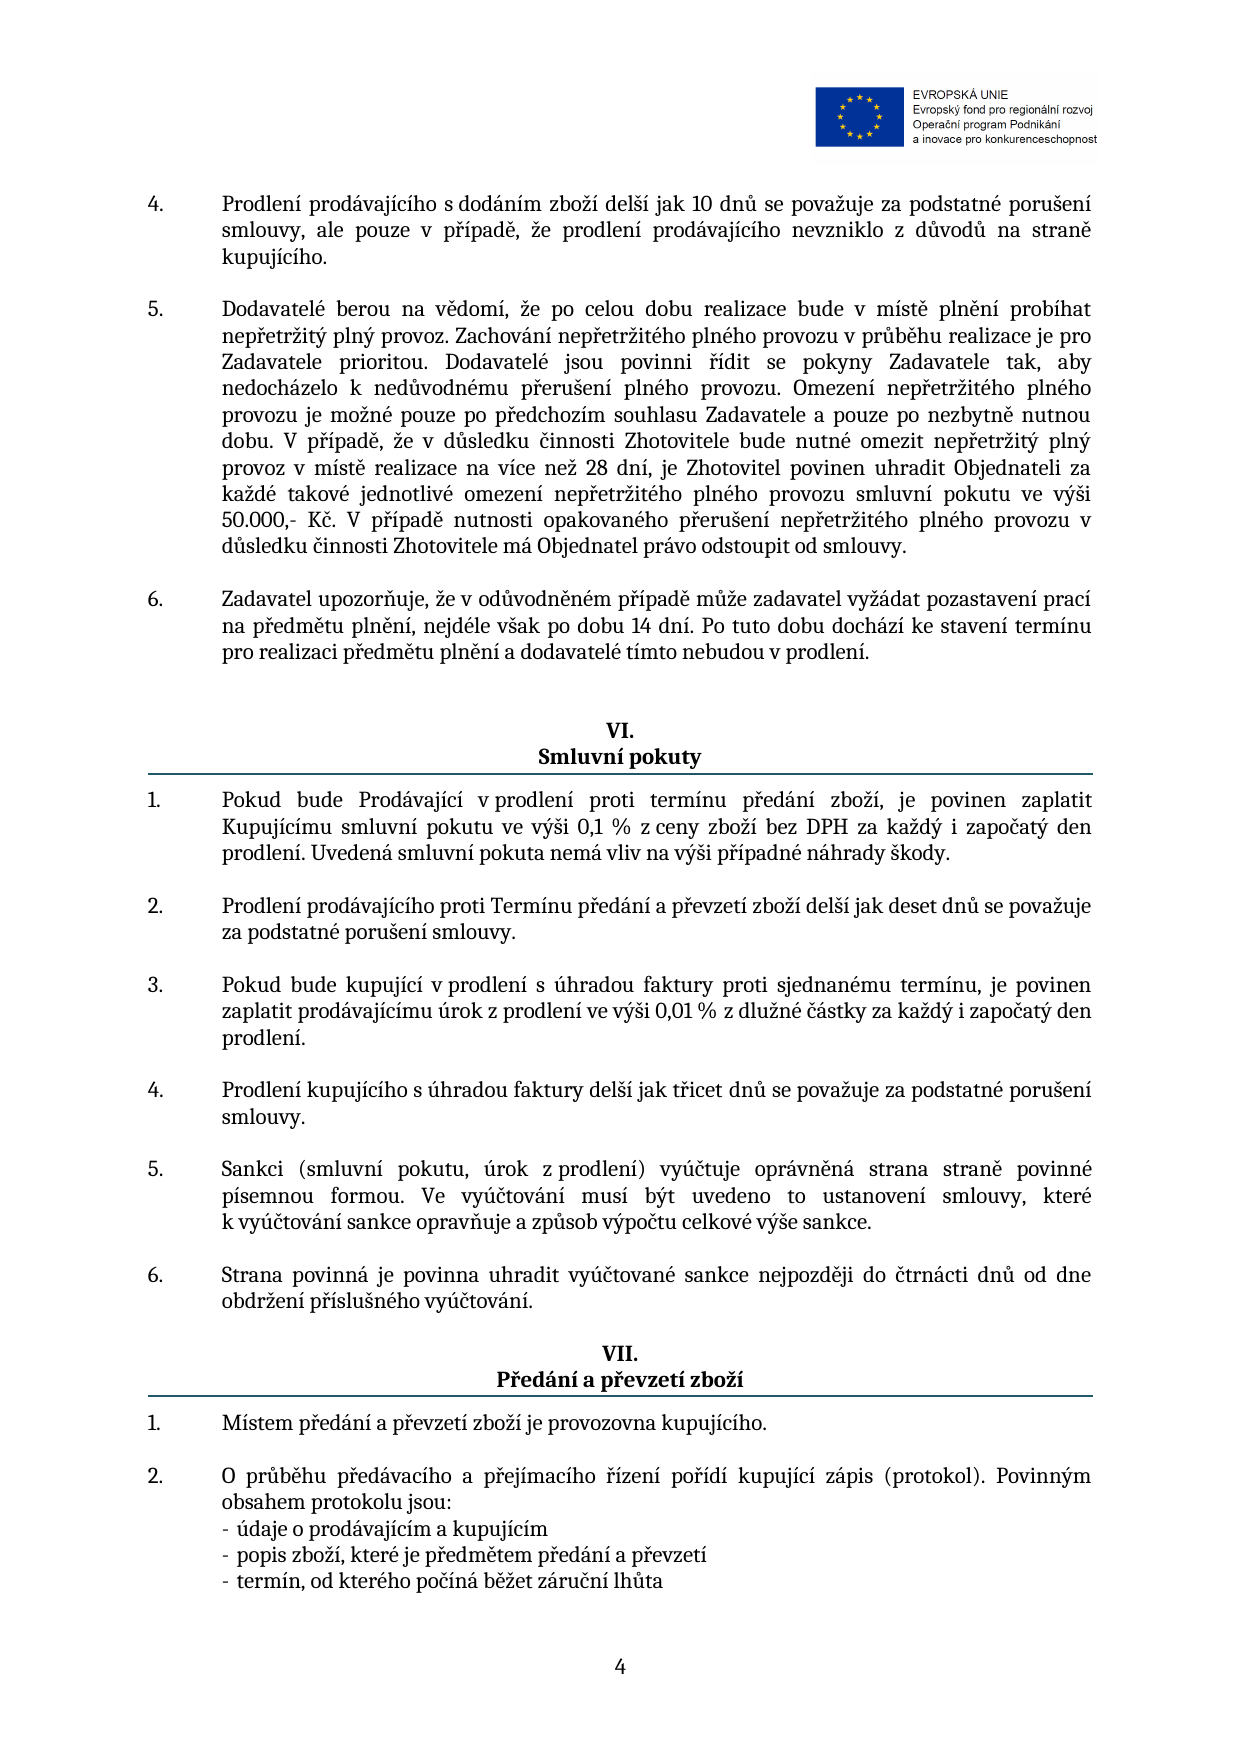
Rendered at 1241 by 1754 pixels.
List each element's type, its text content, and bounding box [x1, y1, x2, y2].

list Dodavatelé berou na vědomí, že po celou dobu realizace bude v místě plnění probíhat nepřetržitý plný provoz. Zachování nepřetržitého plného provozu v průběhu realizace je pro Zadavatele prioritou. Dodavatelé jsou povinni řídit se pokyny Zadavatele tak, aby nedocházelo k nedůvodnému přerušení plného provozu. Omezení nepřetržitého plného provozu je možné pouze po předchozím souhlasu Zadavatele a pouze po nezbytně nutnou dobu. V případě, že v důsledku činnosti Zhotovitele bude nutné omezit nepřetržitý plný provoz v místě realizace na více než 28 dní, je Zhotovitel povinen uhradit Objednateli za každé takové jednotlivé omezení nepřetržitého plného provozu smluvní pokutu ve výši 50.000,- Kč. V případě nutnosti opakovaného přerušení nepřetržitého plného provozu v důsledku činnosti Zhotovitele má Objednatel právo odstoupit od smlouvy. [148, 296, 1093, 560]
text Předání a převzetí zboží [148, 1367, 1093, 1395]
list údaje o prodávajícím a kupujícím [222, 1515, 1093, 1542]
list Zadavatel upozorňuje, že v odůvodněném případě může zadavatel vyžádat pozastavení prací na předmětu plnění, nejdéle však po dobu 14 dní. Po tuto dobu dochází ke stavení termínu pro realizaci předmětu plnění a dodavatelé tímto nebudou v prodlení. [148, 586, 1093, 665]
list Strana povinná je povinna uhradit vyúčtované sankce nejpozději do čtrnácti dnů od dne obdržení příslušného vyúčtování. [148, 1262, 1093, 1314]
list Sankci (smluvní pokutu, úrok z prodlení) vyúčtuje oprávněná strana straně povinné písemnou formou. Ve vyúčtování musí být uvedeno to ustanovení smlouvy, které k vyúčtování sankce opravňuje a způsob výpočtu celkové výše sankce. [148, 1156, 1093, 1235]
list Pokud bude Prodávající v prodlení proti termínu předání zboží, je povinen zaplatit Kupujícímu smluvní pokutu ve výši 0,1 % z ceny zboží bez DPH za každý i započatý den prodlení. Uvedená smluvní pokuta nemá vliv na výši případné náhrady škody. [148, 787, 1093, 866]
text VII. [148, 1341, 1093, 1367]
list popis zboží, které je předmětem předání a převzetí [222, 1542, 1093, 1568]
list termín, od kterého počíná běžet záruční lhůta [222, 1568, 1093, 1594]
text Smluvní pokuty [148, 744, 1093, 773]
list Místem předání a převzetí zboží je provozovna kupujícího. [148, 1410, 1093, 1436]
list Prodlení prodávajícího proti Termínu předání a převzetí zboží delší jak deset dnů se považuje za podstatné porušení smlouvy. [148, 893, 1093, 945]
list Prodlení kupujícího s úhradou faktury delší jak třicet dnů se považuje za podstatné porušení smlouvy. [148, 1077, 1093, 1130]
list Prodlení prodávajícího s dodáním zboží delší jak 10 dnů se považuje za podstatné porušení smlouvy, ale pouze v případě, že prodlení prodávajícího nevzniklo z důvodů na straně kupujícího. [148, 191, 1093, 270]
picture [811, 73, 1101, 165]
list Pokud bude kupující v prodlení s úhradou faktury proti sjednanému termínu, je povinen zaplatit prodávajícímu úrok z prodlení ve výši 0,01 % z dlužné částky za každý i započatý den prodlení. [148, 972, 1093, 1051]
list O průběhu předávacího a přejímacího řízení pořídí kupující zápis (protokol). Povinným obsahem protokolu jsou: [148, 1463, 1093, 1515]
text VI. [148, 718, 1093, 744]
